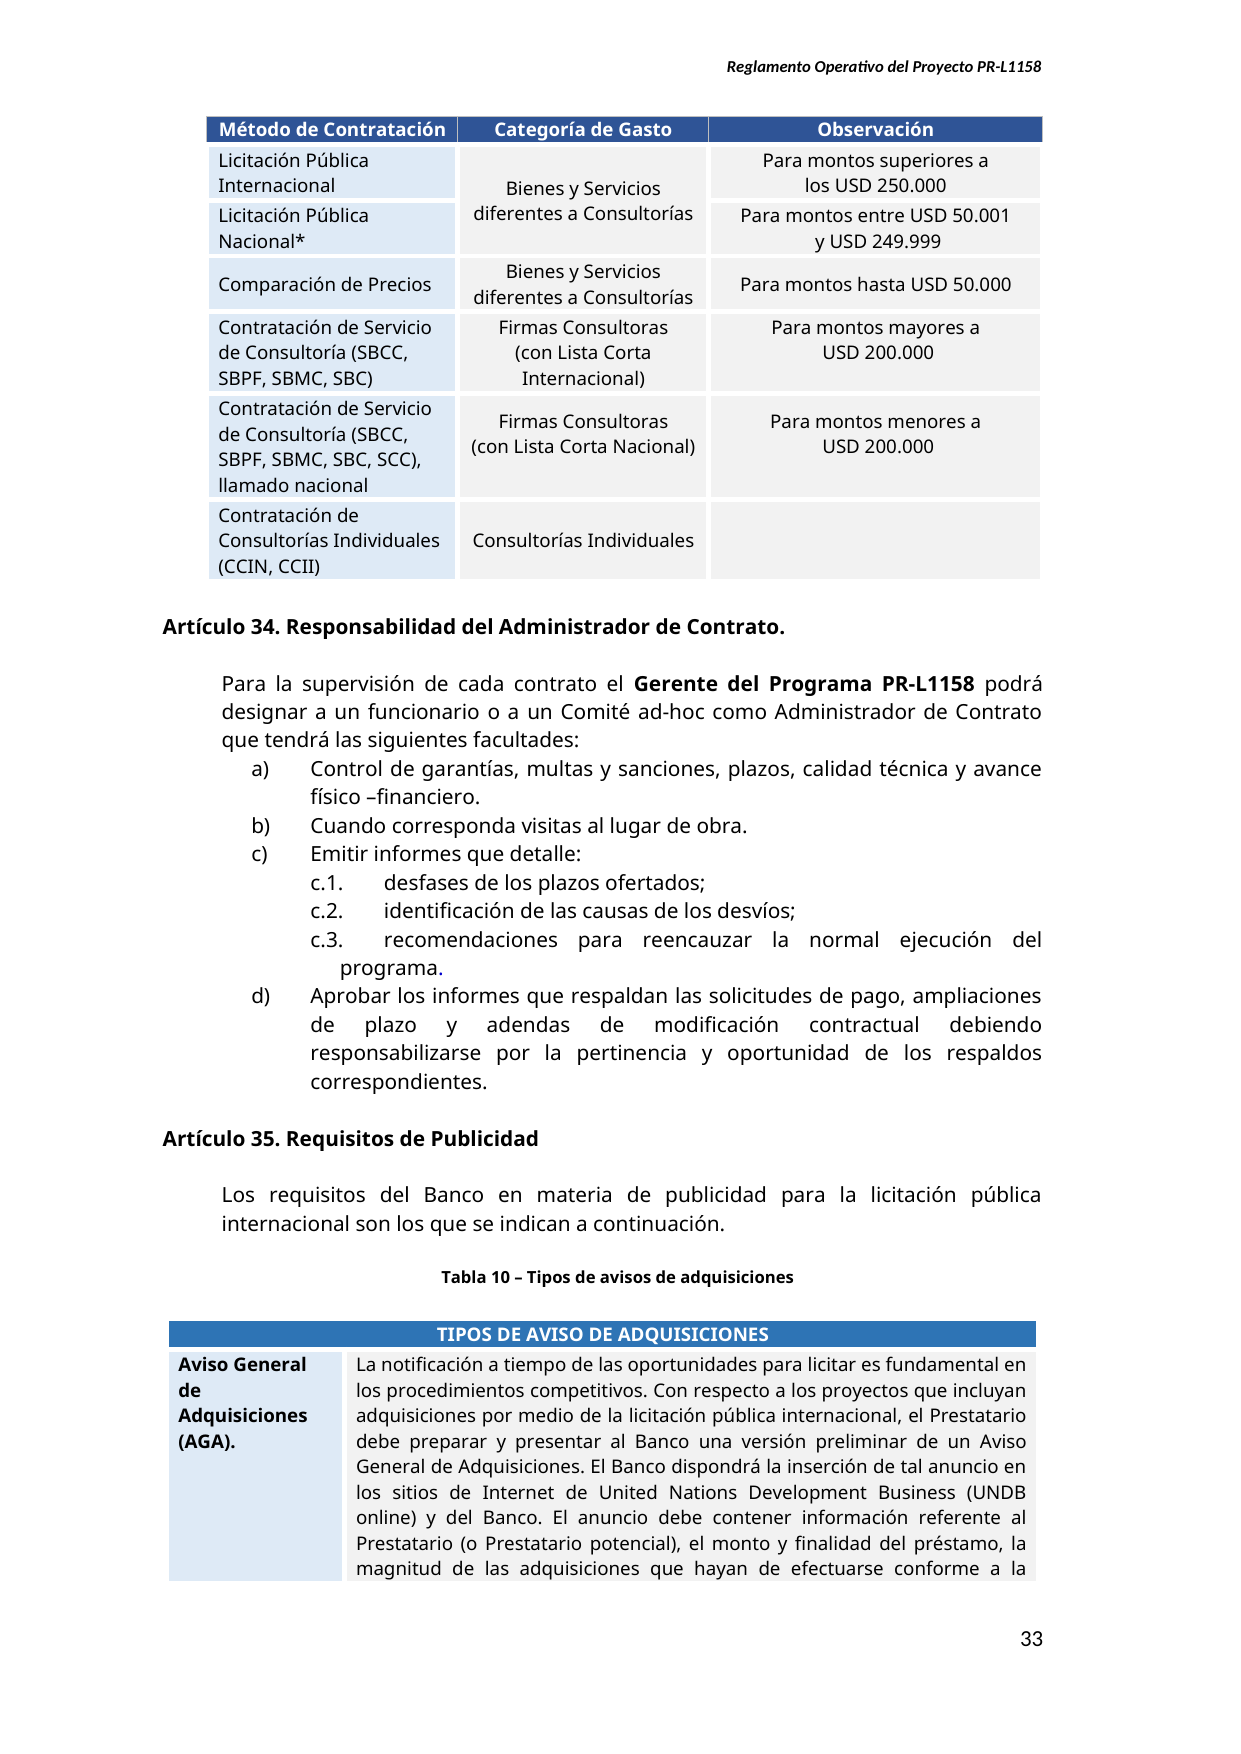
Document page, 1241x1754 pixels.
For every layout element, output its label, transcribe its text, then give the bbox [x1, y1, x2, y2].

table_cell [347, 1352, 1036, 1581]
list Aprobar los informes que respaldan las solicitudes de pago, ampliaciones de plazo y adendas de modificación contractual debiendo responsabilizarse por la pertinencia y oportunidad de los respaldos correspondientes. [251, 982, 1043, 1095]
table_header Categoría de Gasto [458, 117, 708, 142]
table_cell Licitación Pública Nacional* [209, 203, 455, 254]
table_header Observación [709, 117, 1042, 142]
table_cell Bienes y Servicios diferentes a Consultorías [460, 258, 706, 309]
table_header TIPOS DE AVISO DE ADQUISICIONES [169, 1321, 1036, 1347]
list recomendaciones para reencauzar la normal ejecución del programa. [310, 925, 1043, 982]
table_cell Firmas Consultoras (con Lista Corta Internacional) [460, 314, 706, 391]
table_cell Contratación de Servicio de Consultoría (SBCC, SBPF, SBMC, SBC) [209, 314, 455, 391]
table_cell Para montos superiores a los USD 250.000 [711, 147, 1040, 198]
table_cell Contratación de Servicio de Consultoría (SBCC, SBPF, SBMC, SBC, SCC), llamado nacional [209, 396, 455, 497]
table_cell Para montos mayores a USD 200.000 [711, 314, 1040, 391]
text Para la supervisión de cada contrato el Gerente del Programa PR-L1158 podrá designar a un funcionario o a un Comité ad-hoc como Administrador de Contrato que tendrá las siguientes facultades: [221, 669, 1043, 754]
list Emitir informes que detalle: [251, 839, 1043, 868]
table_cell Firmas Consultoras (con Lista Corta Nacional) [460, 396, 706, 497]
table_cell Bienes y Servicios diferentes a Consultorías [460, 147, 706, 254]
list identificación de las causas de los desvíos; [310, 896, 1043, 925]
table_cell [711, 502, 1040, 579]
table_cell Licitación Pública Internacional [209, 147, 455, 198]
list Cuando corresponda visitas al lugar de obra. [251, 811, 1043, 839]
table_cell Consultorías Individuales [460, 502, 706, 579]
table_cell Para montos hasta USD 50.000 [711, 258, 1040, 309]
text Artículo 35. Requisitos de Publicidad [162, 1124, 1043, 1152]
text Tabla 10 – Tipos de avisos de adquisiciones [192, 1266, 1043, 1289]
table_cell Contratación de Consultorías Individuales (CCIN, CCII) [209, 502, 455, 579]
table_cell Para montos menores a USD 200.000 [711, 396, 1040, 497]
table_cell Comparación de Precios [209, 258, 455, 309]
text Los requisitos del Banco en materia de publicidad para la licitación pública internacional son los que se indican a continuación. [221, 1181, 1043, 1237]
text Artículo 34. Responsabilidad del Administrador de Contrato. [162, 612, 1043, 640]
list desfases de los plazos ofertados; [310, 868, 1043, 896]
table_header Método de Contratación [207, 117, 457, 142]
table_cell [169, 1352, 342, 1581]
table_cell Para montos entre USD 50.001 y USD 249.999 [711, 203, 1040, 254]
list Control de garantías, multas y sanciones, plazos, calidad técnica y avance físico –financiero. [251, 754, 1043, 811]
